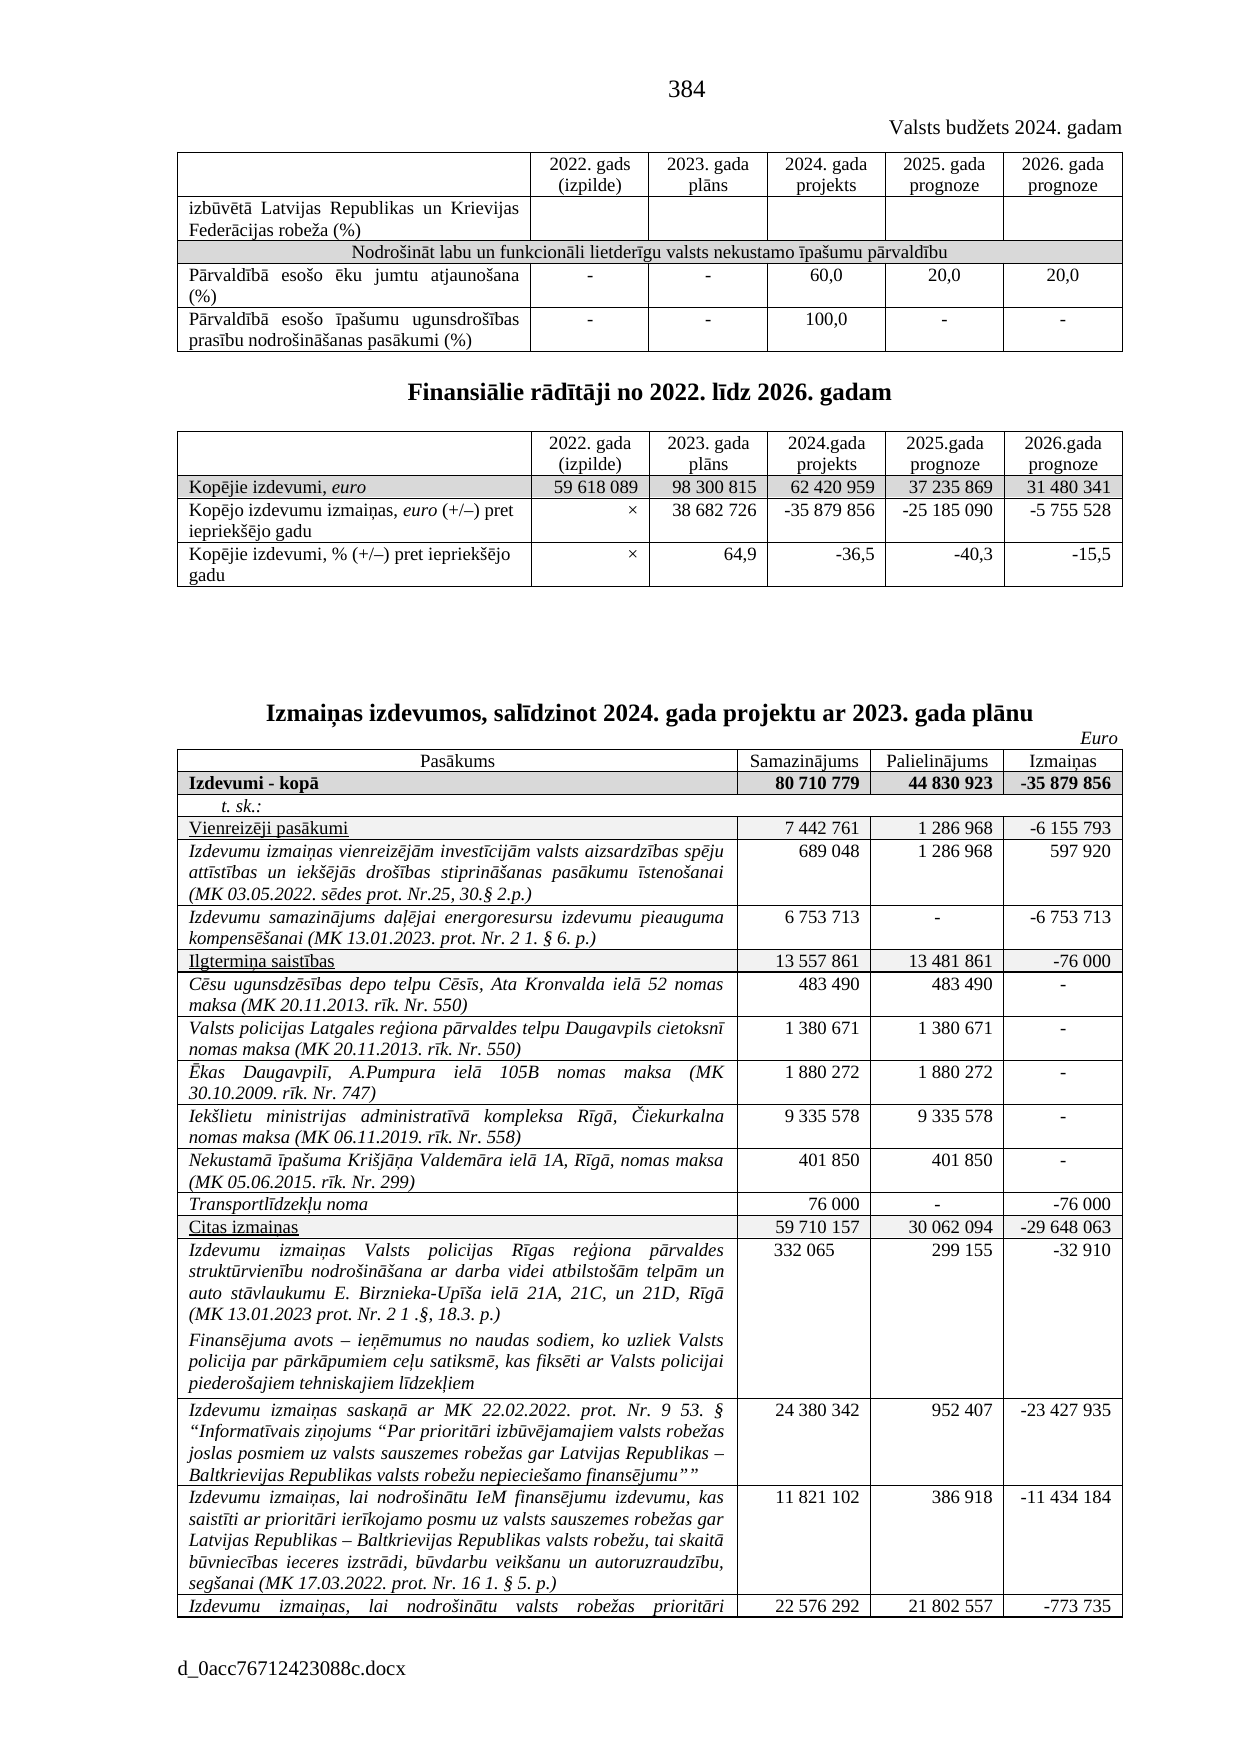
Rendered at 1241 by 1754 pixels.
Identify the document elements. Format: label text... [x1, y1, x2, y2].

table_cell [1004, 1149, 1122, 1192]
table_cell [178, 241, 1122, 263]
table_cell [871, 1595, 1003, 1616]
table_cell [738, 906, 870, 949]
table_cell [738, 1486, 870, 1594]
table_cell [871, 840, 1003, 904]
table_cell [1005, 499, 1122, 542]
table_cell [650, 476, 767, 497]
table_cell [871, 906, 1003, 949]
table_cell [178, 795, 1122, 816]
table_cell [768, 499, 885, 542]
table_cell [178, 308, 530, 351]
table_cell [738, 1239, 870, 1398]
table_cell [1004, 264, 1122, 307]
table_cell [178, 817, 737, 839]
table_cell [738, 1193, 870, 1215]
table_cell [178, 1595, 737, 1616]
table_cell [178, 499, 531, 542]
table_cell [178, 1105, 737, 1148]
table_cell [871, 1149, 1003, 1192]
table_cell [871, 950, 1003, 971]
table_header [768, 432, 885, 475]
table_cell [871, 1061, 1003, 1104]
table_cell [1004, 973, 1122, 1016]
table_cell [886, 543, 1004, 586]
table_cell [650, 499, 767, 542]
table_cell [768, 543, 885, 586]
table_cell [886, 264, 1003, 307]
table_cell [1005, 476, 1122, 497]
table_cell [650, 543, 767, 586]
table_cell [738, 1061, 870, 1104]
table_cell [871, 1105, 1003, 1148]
text Finansiālie rādītāji no 2022. līdz 2026. gadam [177, 377, 1122, 406]
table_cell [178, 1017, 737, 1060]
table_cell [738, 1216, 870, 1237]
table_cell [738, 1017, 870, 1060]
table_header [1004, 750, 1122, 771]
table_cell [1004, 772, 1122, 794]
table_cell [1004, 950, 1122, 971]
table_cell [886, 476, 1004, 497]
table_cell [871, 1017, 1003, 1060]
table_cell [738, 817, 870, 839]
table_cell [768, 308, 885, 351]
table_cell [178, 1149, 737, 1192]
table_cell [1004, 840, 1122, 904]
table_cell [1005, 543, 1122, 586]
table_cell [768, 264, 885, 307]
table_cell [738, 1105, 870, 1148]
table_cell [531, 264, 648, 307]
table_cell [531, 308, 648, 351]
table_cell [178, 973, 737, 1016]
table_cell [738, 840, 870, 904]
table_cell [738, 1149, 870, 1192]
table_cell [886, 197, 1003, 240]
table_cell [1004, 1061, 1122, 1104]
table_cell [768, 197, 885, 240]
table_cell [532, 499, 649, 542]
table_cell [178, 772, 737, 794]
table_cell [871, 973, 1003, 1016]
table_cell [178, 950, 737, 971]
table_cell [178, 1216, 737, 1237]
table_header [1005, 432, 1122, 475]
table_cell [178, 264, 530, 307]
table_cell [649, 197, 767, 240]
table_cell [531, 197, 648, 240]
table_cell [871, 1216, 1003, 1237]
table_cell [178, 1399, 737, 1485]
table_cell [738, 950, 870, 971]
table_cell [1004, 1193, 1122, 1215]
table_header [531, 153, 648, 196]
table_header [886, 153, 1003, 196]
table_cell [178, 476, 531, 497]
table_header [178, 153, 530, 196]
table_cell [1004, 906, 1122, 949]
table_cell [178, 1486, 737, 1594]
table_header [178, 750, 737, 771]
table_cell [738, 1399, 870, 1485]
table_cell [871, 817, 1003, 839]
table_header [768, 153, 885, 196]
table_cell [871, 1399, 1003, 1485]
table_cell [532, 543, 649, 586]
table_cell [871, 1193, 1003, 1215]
text Izmaiņas izdevumos, salīdzinot 2024. gada projektu ar 2023. gada plānu [177, 698, 1122, 727]
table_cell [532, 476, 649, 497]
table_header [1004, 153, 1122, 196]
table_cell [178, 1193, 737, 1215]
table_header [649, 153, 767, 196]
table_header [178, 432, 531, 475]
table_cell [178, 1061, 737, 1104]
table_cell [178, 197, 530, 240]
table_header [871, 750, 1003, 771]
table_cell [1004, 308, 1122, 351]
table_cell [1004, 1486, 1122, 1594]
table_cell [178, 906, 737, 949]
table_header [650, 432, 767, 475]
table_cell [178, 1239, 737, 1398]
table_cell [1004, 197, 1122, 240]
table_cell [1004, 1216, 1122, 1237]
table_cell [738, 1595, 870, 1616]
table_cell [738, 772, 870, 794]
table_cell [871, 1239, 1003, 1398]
text Euro [1002, 727, 1122, 748]
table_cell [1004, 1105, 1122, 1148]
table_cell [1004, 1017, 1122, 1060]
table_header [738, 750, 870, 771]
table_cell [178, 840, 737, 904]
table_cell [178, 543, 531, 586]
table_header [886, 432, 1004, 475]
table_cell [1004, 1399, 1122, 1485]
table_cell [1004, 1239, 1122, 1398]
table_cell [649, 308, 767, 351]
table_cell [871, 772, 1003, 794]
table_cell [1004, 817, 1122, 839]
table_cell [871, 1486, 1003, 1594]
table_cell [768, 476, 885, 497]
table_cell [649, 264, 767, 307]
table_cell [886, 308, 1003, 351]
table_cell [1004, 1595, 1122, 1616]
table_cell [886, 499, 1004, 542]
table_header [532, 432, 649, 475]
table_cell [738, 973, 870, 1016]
